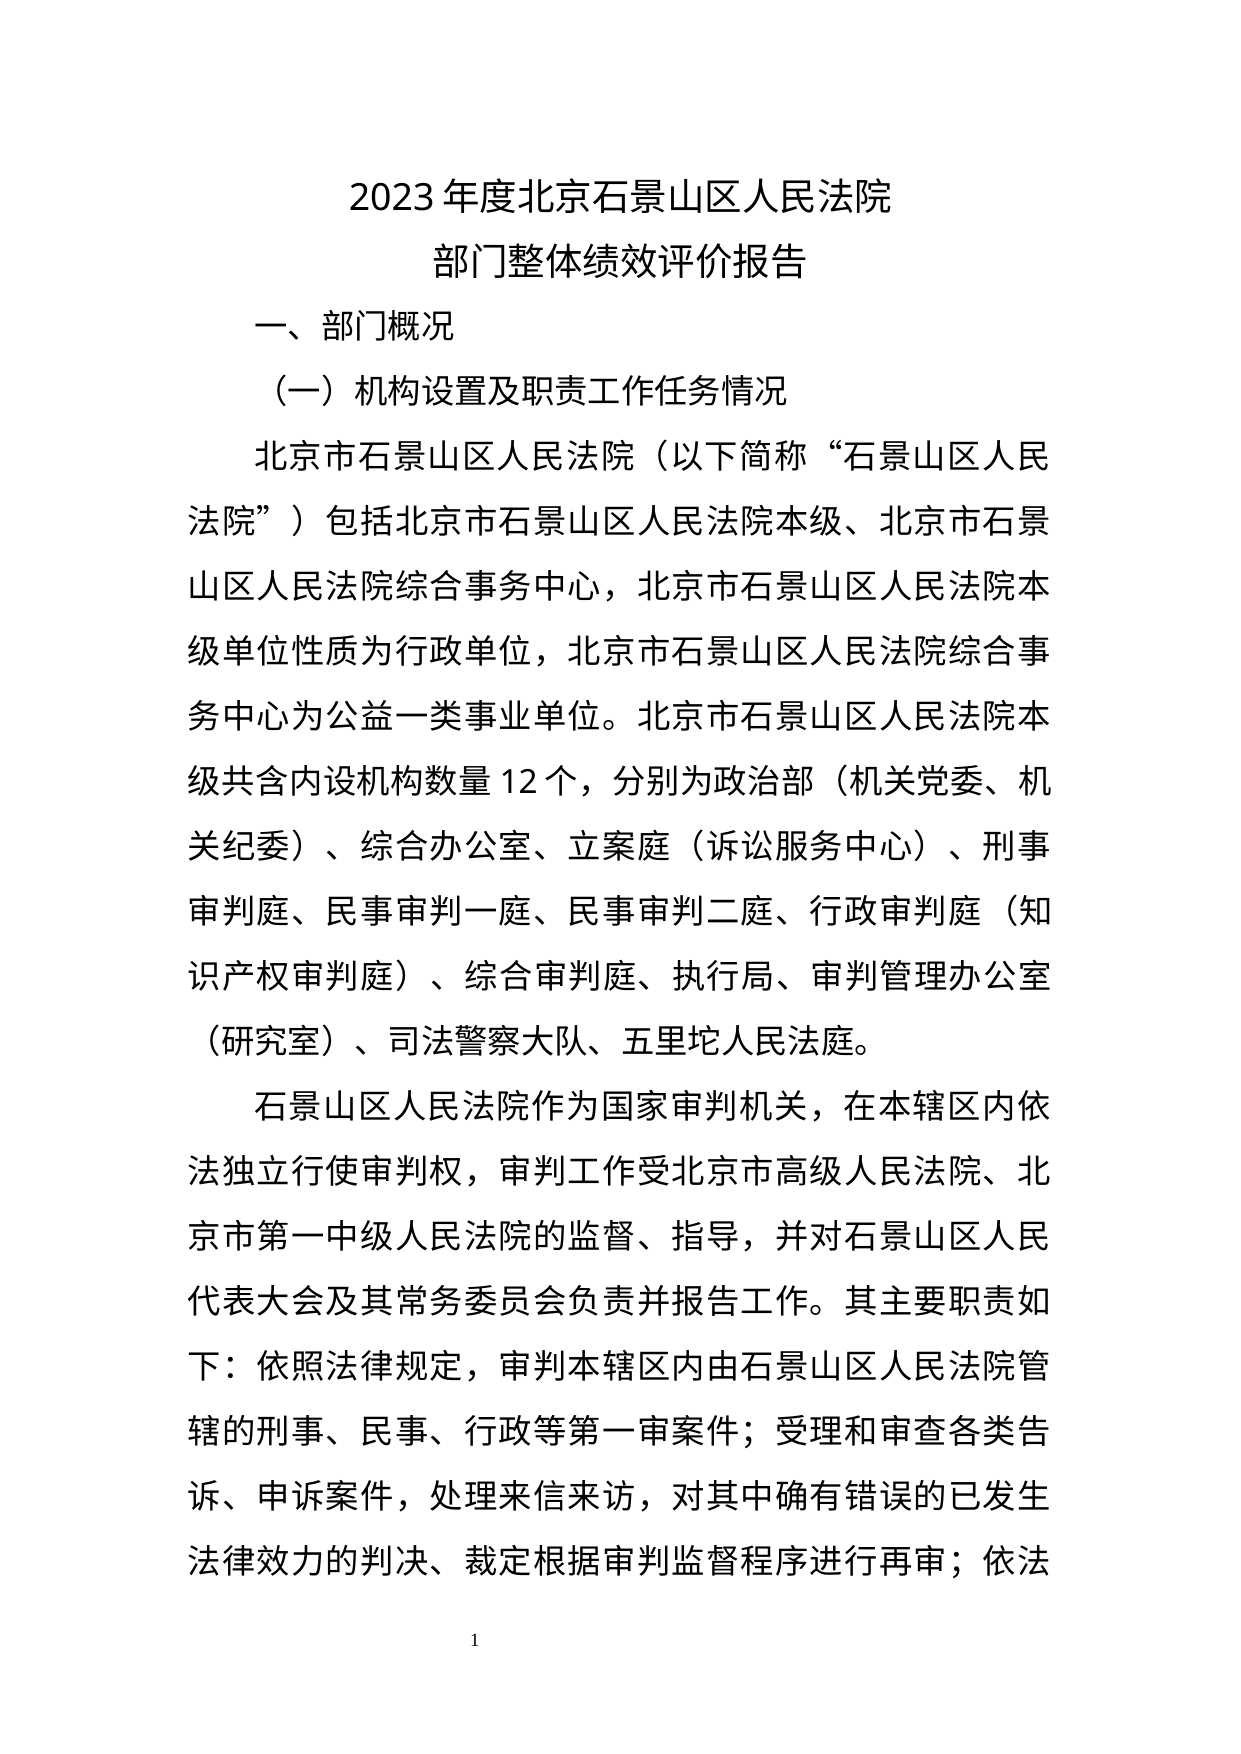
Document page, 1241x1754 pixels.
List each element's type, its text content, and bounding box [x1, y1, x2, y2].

text 一、部门概况 [187, 292, 1053, 357]
text 部门整体绩效评价报告 [187, 227, 1053, 292]
text （一）机构设置及职责工作任务情况 [187, 357, 1053, 422]
text 北京市石景山区人民法院（以下简称“石景山区人民法院”）包括北京市石景山区人民法院本级、北京市石景山区人民法院综合事务中心，北京市石景山区人民法院本级单位性质为行政单位，北京市石景山区人民法院综合事务中心为公益一类事业单位。北京市石景山区人民法院本级共含内设机构数量12个，分别为政治部（机关党委、机关纪委）、综合办公室、立案庭（诉讼服务中心）、刑事审判庭、民事审判一庭、民事审判二庭、行政审判庭（知识产权审判庭）、综合审判庭、执行局、审判管理办公室（研究室）、司法警察大队、五里坨人民法庭。 [187, 422, 1053, 1072]
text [187, 1072, 1053, 1592]
text 2023年度北京石景山区人民法院 [187, 162, 1053, 227]
